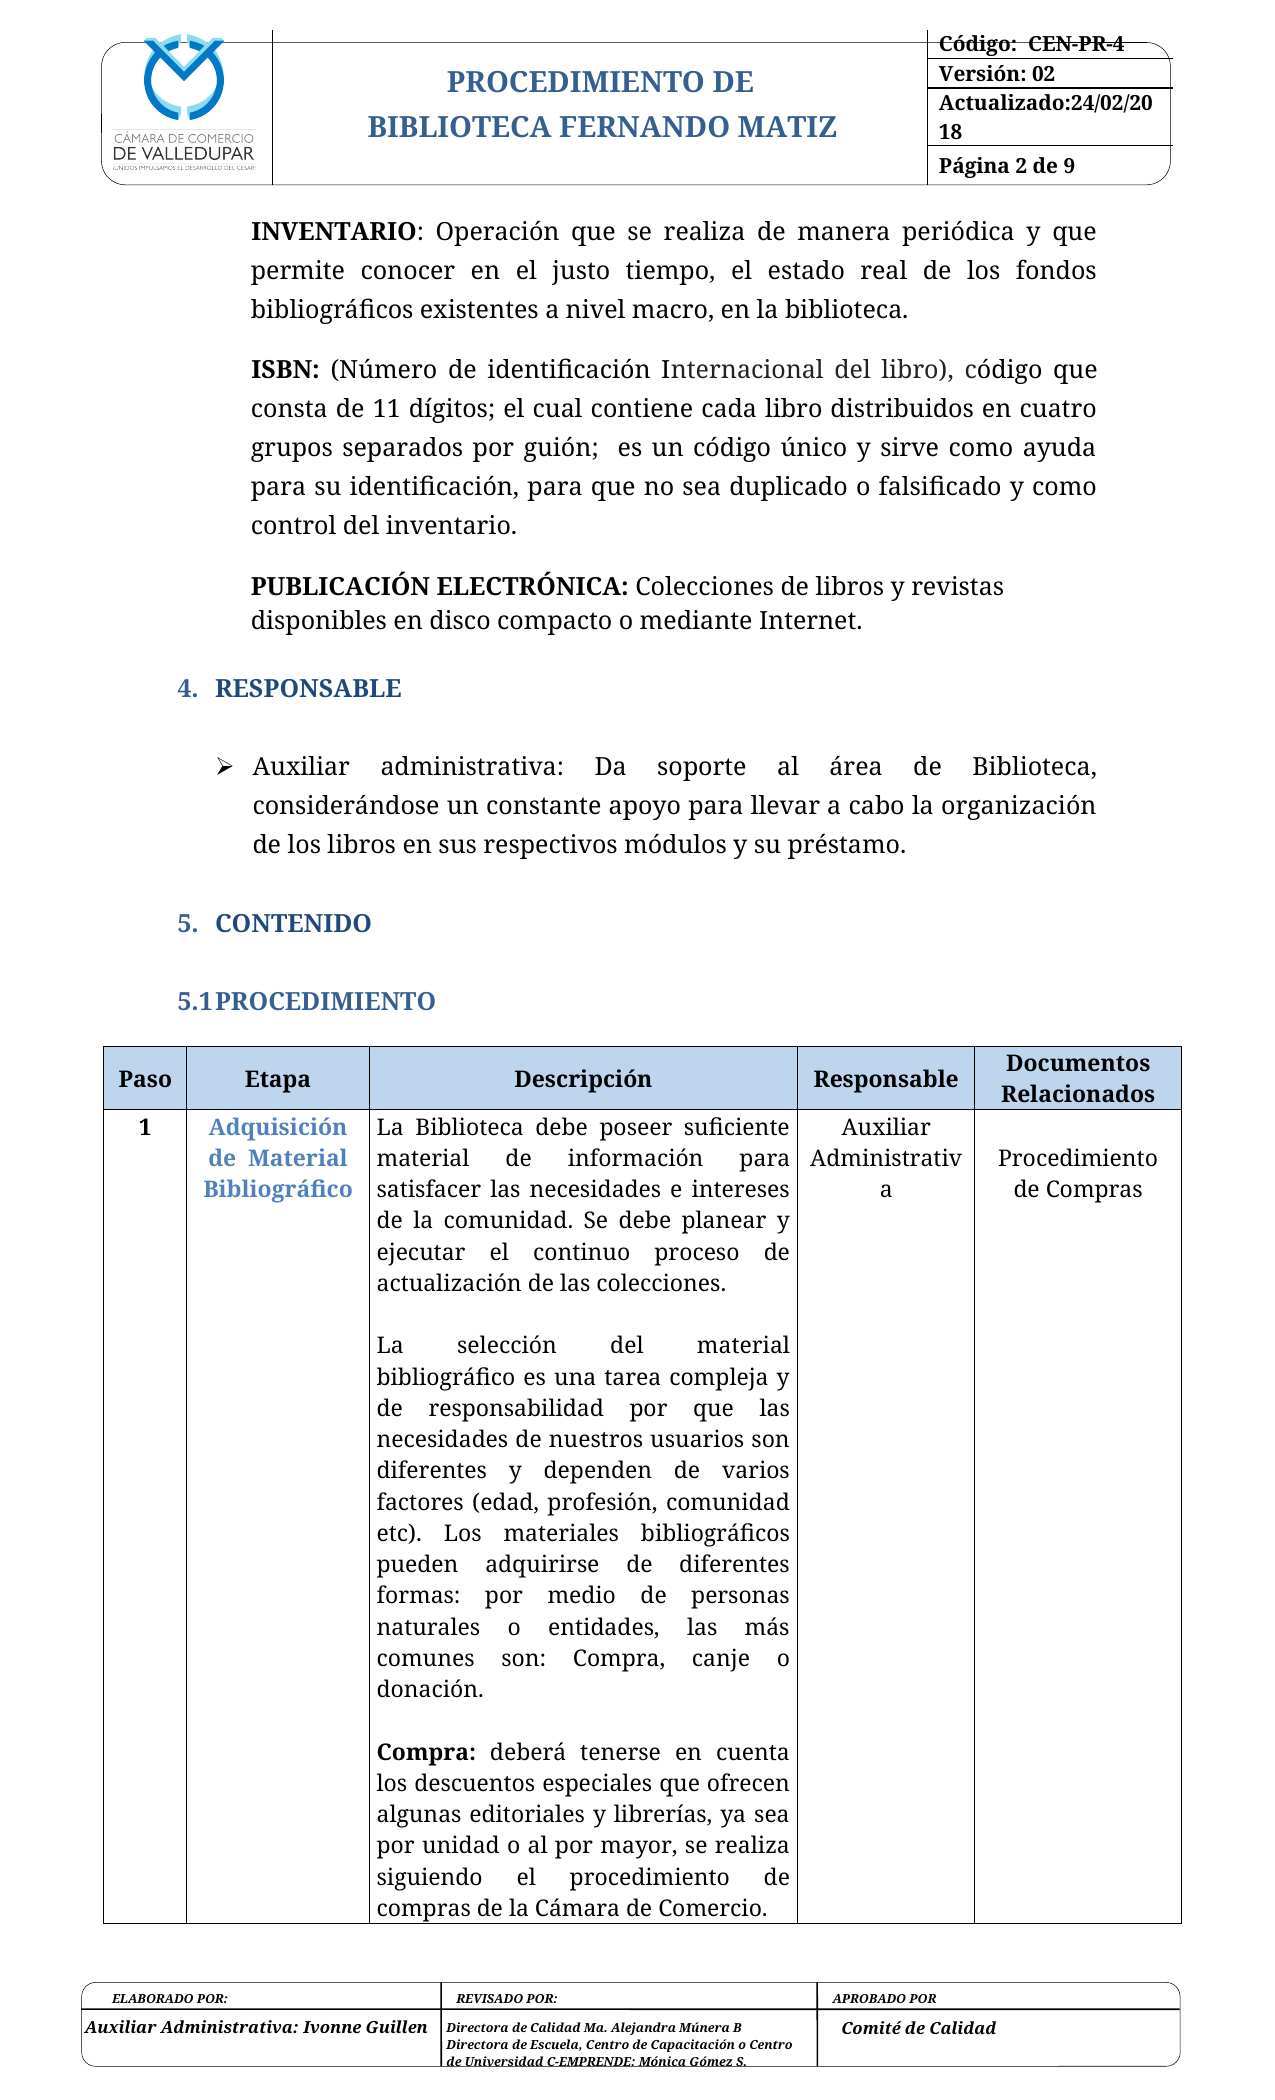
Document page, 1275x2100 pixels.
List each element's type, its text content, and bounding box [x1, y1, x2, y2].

title RESPONSABLE [177, 670, 1098, 704]
text INVENTARIO: Operación que se realiza de manera periódica y que permite conocer en el justo tiempo, el estado real de los fondos bibliográficos existentes a nivel macro, en la biblioteca. [251, 213, 1098, 326]
picture [112, 34, 256, 170]
table_header Documentos Relacionados [975, 1047, 1181, 1109]
text PUBLICACIÓN ELECTRÓNICA: Colecciones de libros y revistas disponibles en disco compacto o mediante Internet. [251, 568, 1098, 636]
title CONTENIDO [177, 905, 1098, 939]
table_cell Procedimiento de Compras [975, 1110, 1181, 1923]
table_header Descripción [370, 1047, 797, 1109]
table_cell Auxiliar Administrativa [798, 1110, 974, 1923]
table_header Etapa [187, 1047, 369, 1109]
title Auxiliar administrativa: Da soporte al área de Biblioteca, considerándose un constante apoyo para llevar a cabo la organización de los libros en sus respectivos módulos y su préstamo. [215, 749, 1098, 861]
table_header Responsable [798, 1047, 974, 1109]
table_cell Adquisición de Material Bibliográfico [187, 1110, 369, 1923]
list PROCEDIMIENTO [177, 984, 1098, 1018]
table_header Paso [104, 1047, 186, 1109]
table_cell 1 [104, 1110, 186, 1923]
text ISBN: (Número de identificación Internacional del libro), código que consta de 11 dígitos; el cual contiene cada libro distribuidos en cuatro grupos separados por guión; es un código único y sirve como ayuda para su identificación, para que no sea duplicado o falsificado y como control del inventario. [251, 352, 1098, 542]
